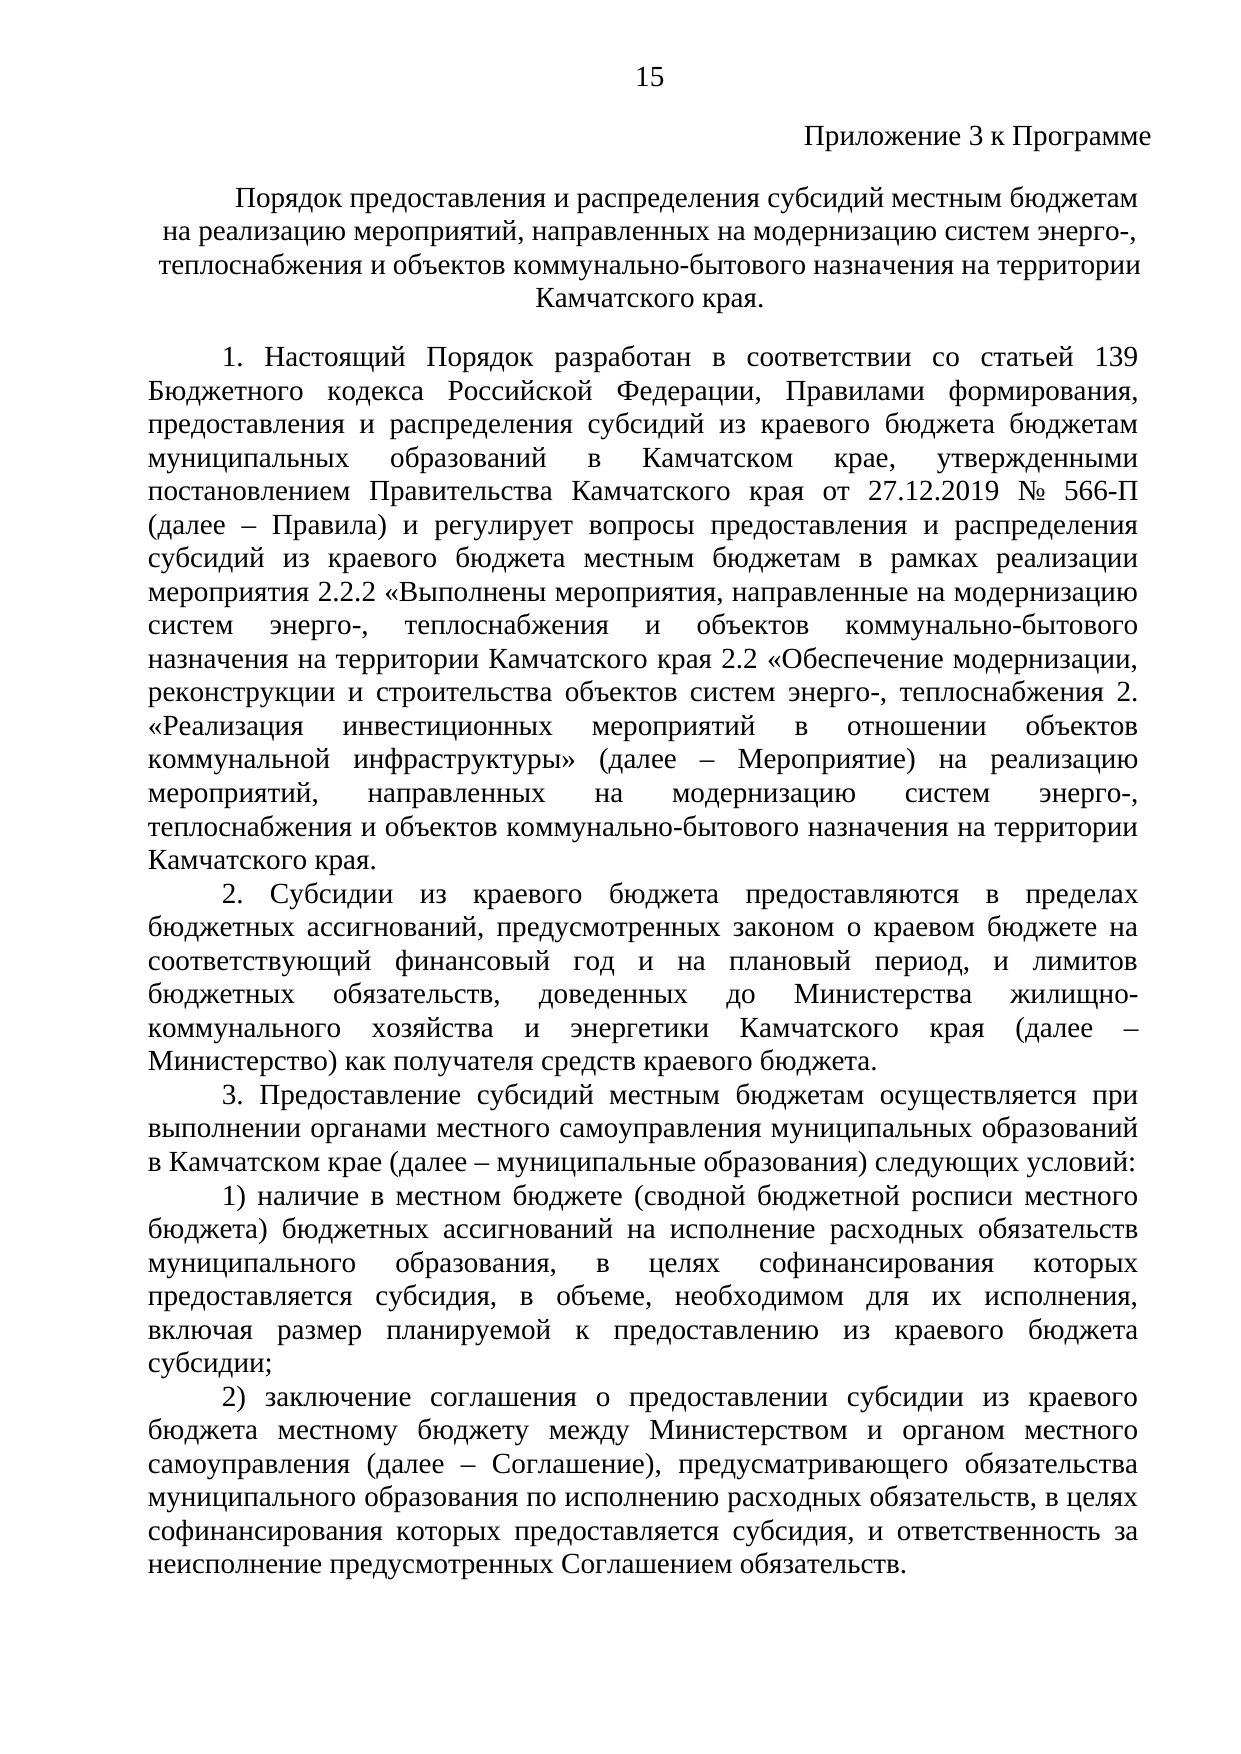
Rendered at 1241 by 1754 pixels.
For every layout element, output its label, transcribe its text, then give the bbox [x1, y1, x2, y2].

text 2. Субсидии из краевого бюджета предоставляются в пределах бюджетных ассигнований, предусмотренных законом о краевом бюджете на соответствующий финансовый год и на плановый период, и лимитов бюджетных обязательств, доведенных до Министерства жилищно-коммунального хозяйства и энергетики Камчатского края (далее – Министерство) как получателя средств краевого бюджета. [148, 876, 1139, 1077]
text 1) наличие в местном бюджете (сводной бюджетной росписи местного бюджета) бюджетных ассигнований на исполнение расходных обязательств муниципального образования, в целях софинансирования которых предоставляется субсидия, в объеме, необходимом для их исполнения, включая размер планируемой к предоставлению из краевого бюджета субсидии; [148, 1178, 1139, 1379]
text Порядок предоставления и распределения субсидий местным бюджетам на реализацию мероприятий, направленных на модернизацию систем энерго-, теплоснабжения и объектов коммунально-бытового назначения на территории Камчатского края. [148, 180, 1152, 314]
text 3. Предоставление субсидий местным бюджетам осуществляется при выполнении органами местного самоуправления муниципальных образований в Камчатском крае (далее – муниципальные образования) следующих условий: [148, 1077, 1139, 1178]
text Приложение 3 к Программе [148, 118, 1152, 152]
text 2) заключение соглашения о предоставлении субсидии из краевого бюджета местному бюджету между Министерством и органом местного самоуправления (далее – Соглашение), предусматривающего обязательства муниципального образования по исполнению расходных обязательств, в целях софинансирования которых предоставляется субсидия, и ответственность за неисполнение предусмотренных Соглашением обязательств. [148, 1379, 1139, 1580]
text 1. Настоящий Порядок разработан в соответствии со статьей 139 Бюджетного кодекса Российской Федерации, Правилами формирования, предоставления и распределения субсидий из краевого бюджета бюджетам муниципальных образований в Камчатском крае, утвержденными постановлением Правительства Камчатского края от 27.12.2019 № 566-П (далее – Правила) и регулирует вопросы предоставления и распределения субсидий из краевого бюджета местным бюджетам в рамках реализации мероприятия 2.2.2 «Выполнены мероприятия, направленные на модернизацию систем энерго-, теплоснабжения и объектов коммунально-бытового назначения на территории Камчатского края 2.2 «Обеспечение модернизации, реконструкции и строительства объектов систем энерго-, теплоснабжения 2. «Реализация инвестиционных мероприятий в отношении объектов коммунальной инфраструктуры» (далее – Мероприятие) на реализацию мероприятий, направленных на модернизацию систем энерго-, теплоснабжения и объектов коммунально-бытового назначения на территории Камчатского края. [148, 339, 1139, 876]
